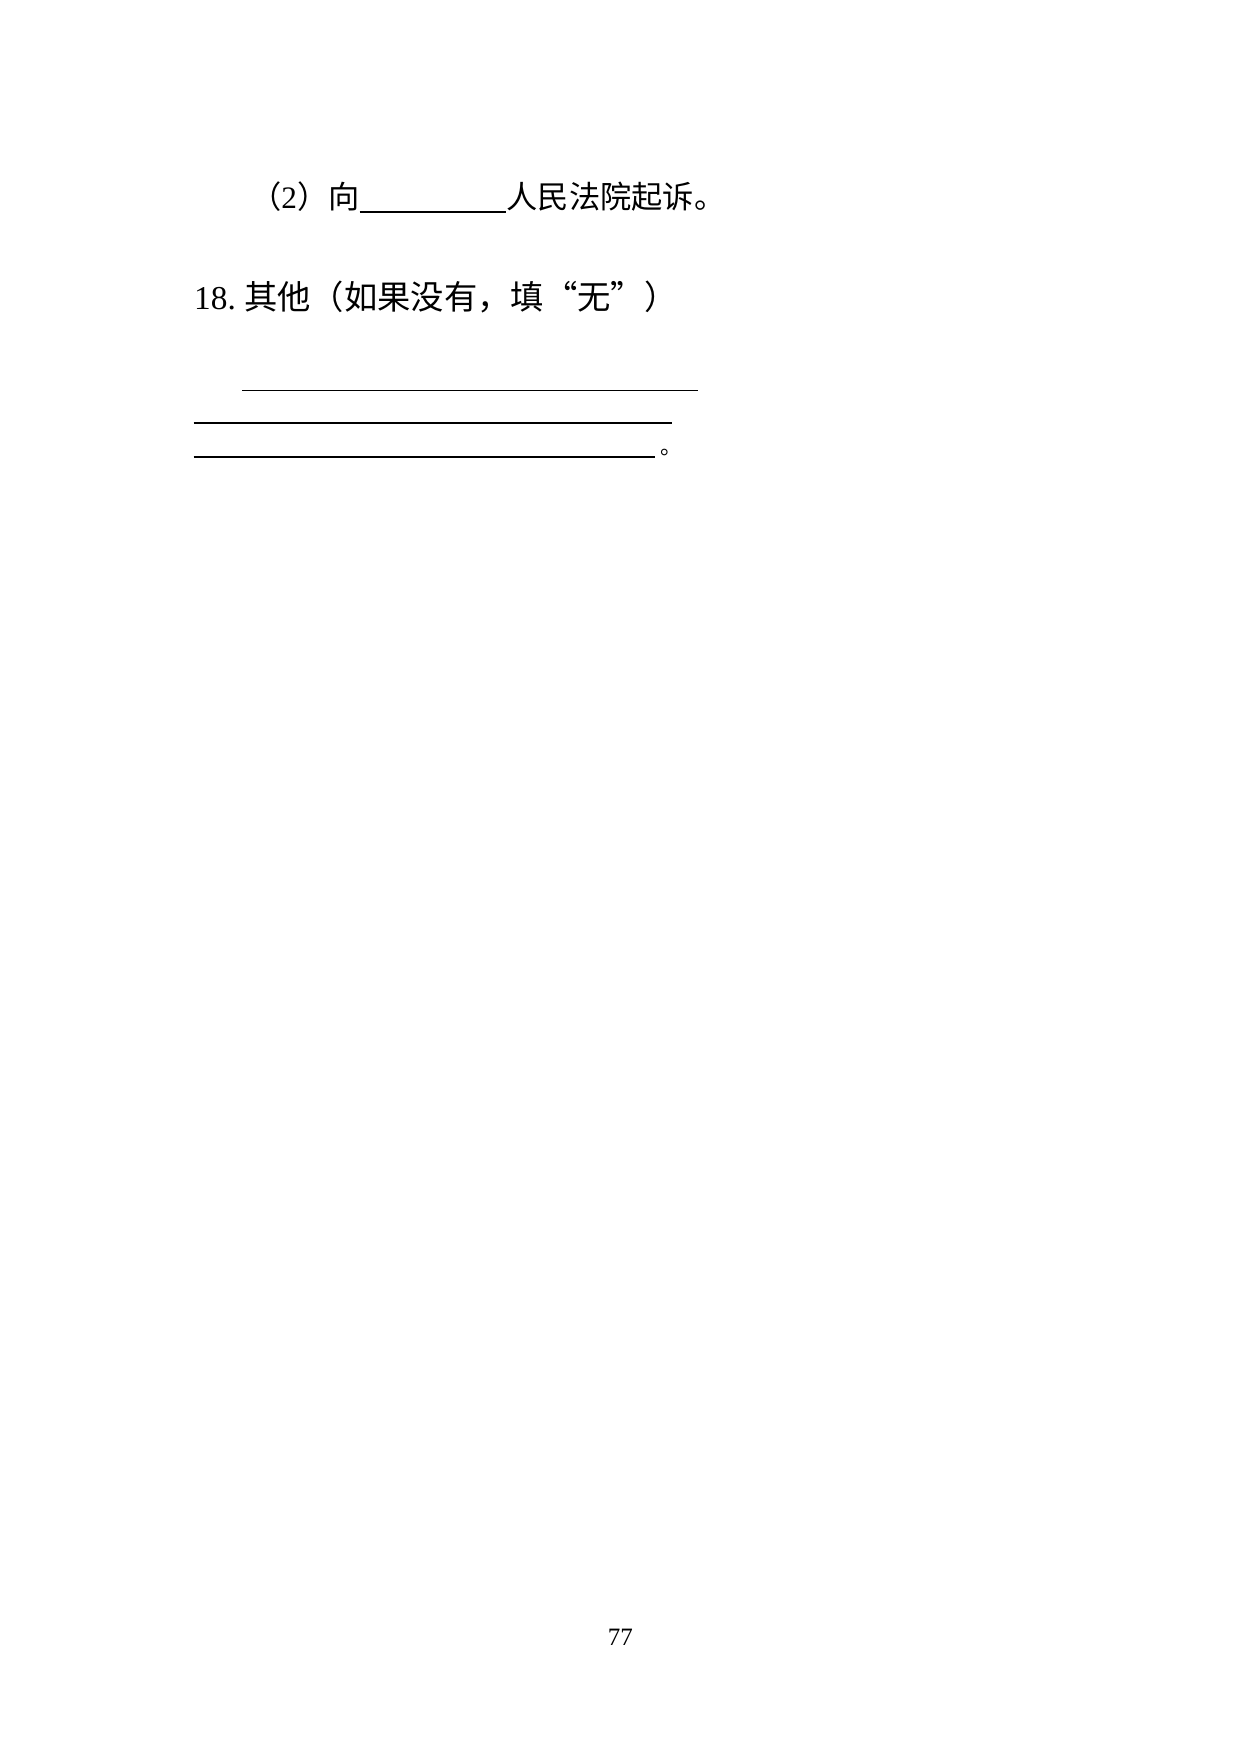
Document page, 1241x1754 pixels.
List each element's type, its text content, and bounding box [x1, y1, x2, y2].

subtitle 18. 其他（如果没有，填“无”） [187, 262, 1053, 327]
text 。 [187, 429, 1053, 461]
text （2）向 人民法院起诉。 [187, 162, 1053, 227]
